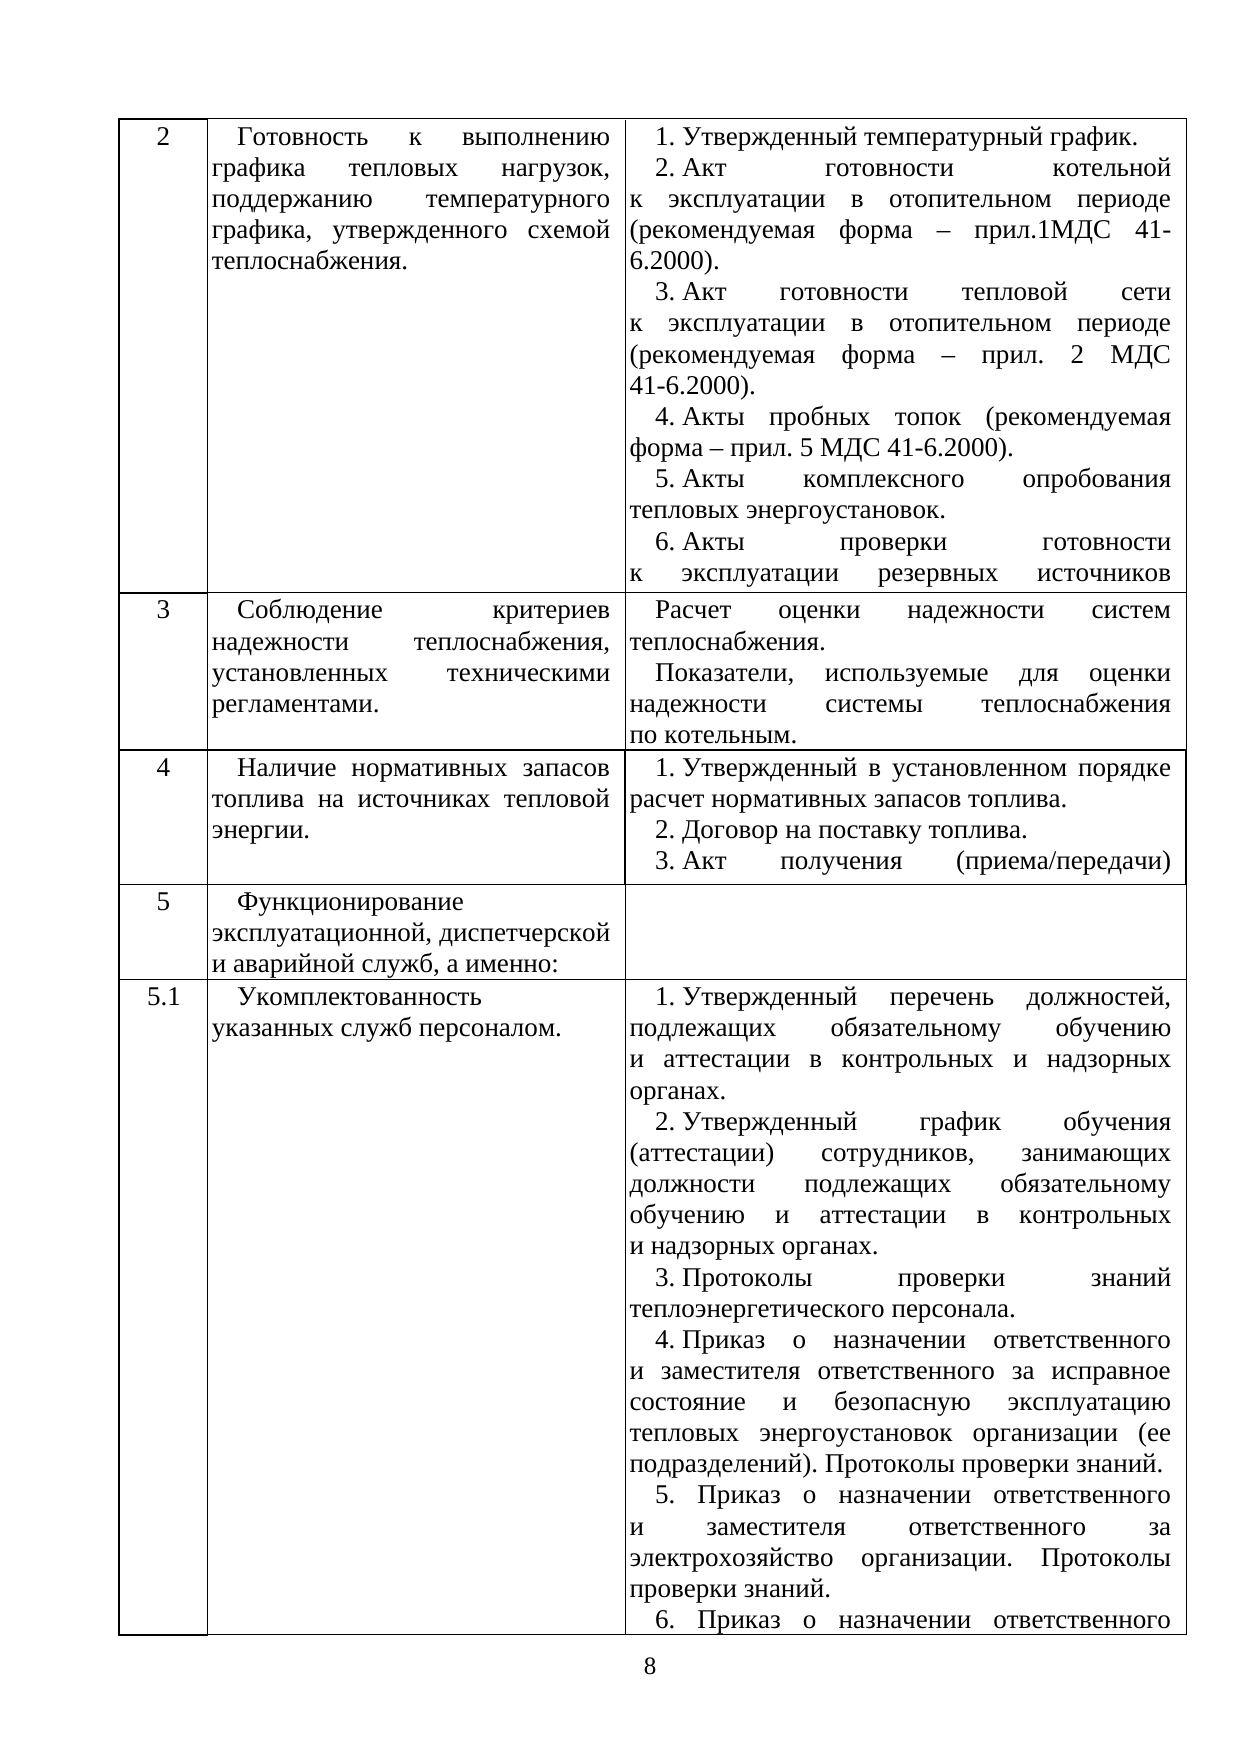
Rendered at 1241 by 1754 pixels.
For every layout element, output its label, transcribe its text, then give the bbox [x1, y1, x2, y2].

table_cell 5 [120, 885, 207, 979]
table_cell 1. Утвержденный температурный график. 2. Акт готовности котельной к эксплуатации в отопительном периоде (рекомендуемая форма – прил.1МДС 41-6.2000). 3. Акт готовности тепловой сети к эксплуатации в отопительном периоде (рекомендуемая форма – прил. 2 МДС 41-6.2000). 4. Акты пробных топок (рекомендуемая форма – прил. 5 МДС 41-6.2000). 5. Акты комплексного опробования тепловых энергоустановок. 6. Акты проверки готовности к эксплуатации резервных источников электроснабжения котельных. [626, 119, 1186, 592]
table_cell 4 [120, 751, 207, 884]
table_cell 1. Утвержденный в установленном порядке расчет нормативных запасов топлива. 2. Договор на поставку топлива. 3. Акт получения (приема/передачи) топлива. [626, 751, 1185, 884]
table_cell Функционирование эксплуатационной, диспетчерской и аварийной служб, а именно: [208, 885, 625, 979]
table_cell Расчет оценки надежности систем теплоснабжения. Показатели, используемые для оценки надежности системы теплоснабжения по котельным. [626, 593, 1186, 749]
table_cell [626, 980, 1186, 1634]
table_cell [626, 885, 1186, 979]
table_cell Готовность к выполнению графика тепловых нагрузок, поддержанию температурного графика, утвержденного схемой теплоснабжения. [208, 119, 625, 592]
table_cell Наличие нормативных запасов топлива на источниках тепловой энергии. [208, 751, 624, 884]
table_cell 2 [120, 120, 207, 592]
table_cell 5.1 [120, 980, 207, 1634]
table_cell 3 [120, 594, 207, 749]
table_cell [208, 980, 625, 1634]
table_cell Соблюдение критериев надежности теплоснабжения, установленных техническими регламентами. [208, 593, 625, 749]
